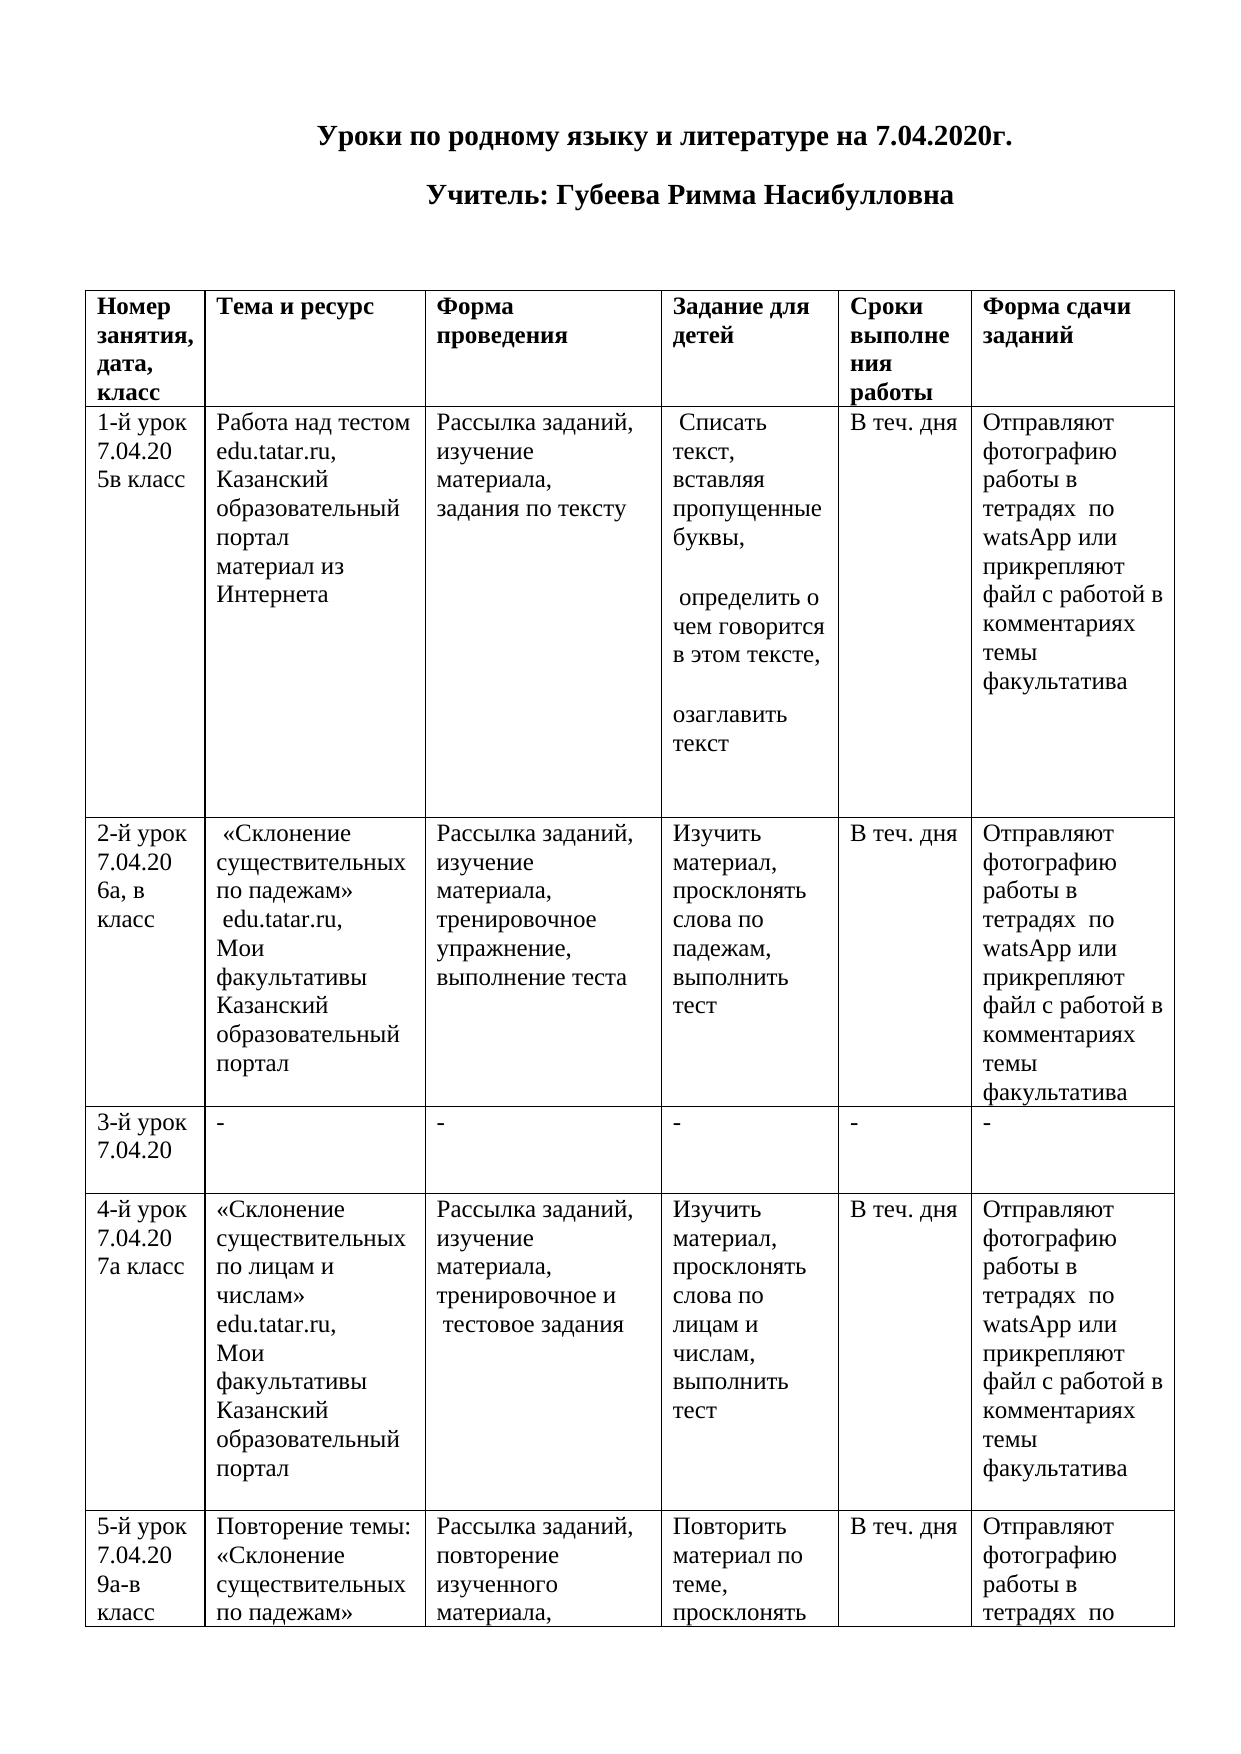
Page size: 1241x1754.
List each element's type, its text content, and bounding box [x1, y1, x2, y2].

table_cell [206, 1511, 425, 1626]
table_cell - [839, 1107, 971, 1193]
table_header Номер занятия, дата, класс [86, 291, 204, 406]
table_cell «Склонение существительных по лицам и числам» edu.tatar.ru, Мои факультативы Казанский образовательный портал [206, 1194, 425, 1510]
table_cell - [206, 1107, 425, 1193]
table_cell 3-й урок 7.04.20 [86, 1107, 204, 1193]
text Учитель: Губеева Римма Насибулловна [177, 177, 1152, 211]
table_cell «Склонение существительных по падежам» edu.tatar.ru, Мои факультативы Казанский образовательный портал [206, 818, 425, 1106]
table_cell В теч. дня [839, 1511, 971, 1626]
table_cell В теч. дня [839, 818, 971, 1106]
table_cell Рассылка заданий, изучение материала, задания по тексту [426, 407, 661, 817]
table_cell Работа над тестом edu.tatar.ru, Казанский образовательный портал материал из Интернета [206, 407, 425, 817]
table_cell - [426, 1107, 661, 1193]
table_cell Рассылка заданий, изучение материала, тренировочное и тестовое задания [426, 1194, 661, 1510]
table_header Форма сдачи заданий [972, 291, 1174, 406]
table_cell 1-й урок 7.04.20 5в класс [86, 407, 204, 817]
table_cell Отправляют фотографию работы в тетрадях по watsApp или прикрепляют файл с работой в комментариях темы факультатива [972, 818, 1174, 1106]
table_cell - [662, 1107, 838, 1193]
table_cell В теч. дня [839, 1194, 971, 1510]
table_header Сроки выполнения работы [839, 291, 971, 406]
table_cell - [972, 1107, 1174, 1193]
table_cell Отправляют фотографию работы в тетрадях по watsApp или прикрепляют файл с работой в комментариях темы факультатива [972, 1194, 1174, 1510]
table_cell 2-й урок 7.04.20 6а, в класс [86, 818, 204, 1106]
table_cell В теч. дня [839, 407, 971, 817]
table_cell Изучить материал, просклонять слова по падежам, выполнить тест [662, 818, 838, 1106]
table_cell Изучить материал, просклонять слова по лицам и числам, выполнить тест [662, 1194, 838, 1510]
table_cell Списать текст, вставляя пропущенные буквы, определить о чем говорится в этом тексте, озаглавить текст [662, 407, 838, 817]
text Уроки по родному языку и литературе на 7.04.2020г. [177, 118, 1152, 152]
table_header Форма проведения [426, 291, 661, 406]
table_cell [972, 1511, 1174, 1626]
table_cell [426, 1511, 661, 1626]
table_cell Рассылка заданий, изучение материала, тренировочное упражнение, выполнение теста [426, 818, 661, 1106]
table_header Задание для детей [662, 291, 838, 406]
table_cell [86, 1511, 204, 1626]
table_header Тема и ресурс [206, 291, 425, 406]
table_cell 4-й урок 7.04.20 7а класс [86, 1194, 204, 1510]
table_cell Отправляют фотографию работы в тетрадях по watsApp или прикрепляют файл с работой в комментариях темы факультатива [972, 407, 1174, 817]
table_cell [662, 1511, 838, 1626]
